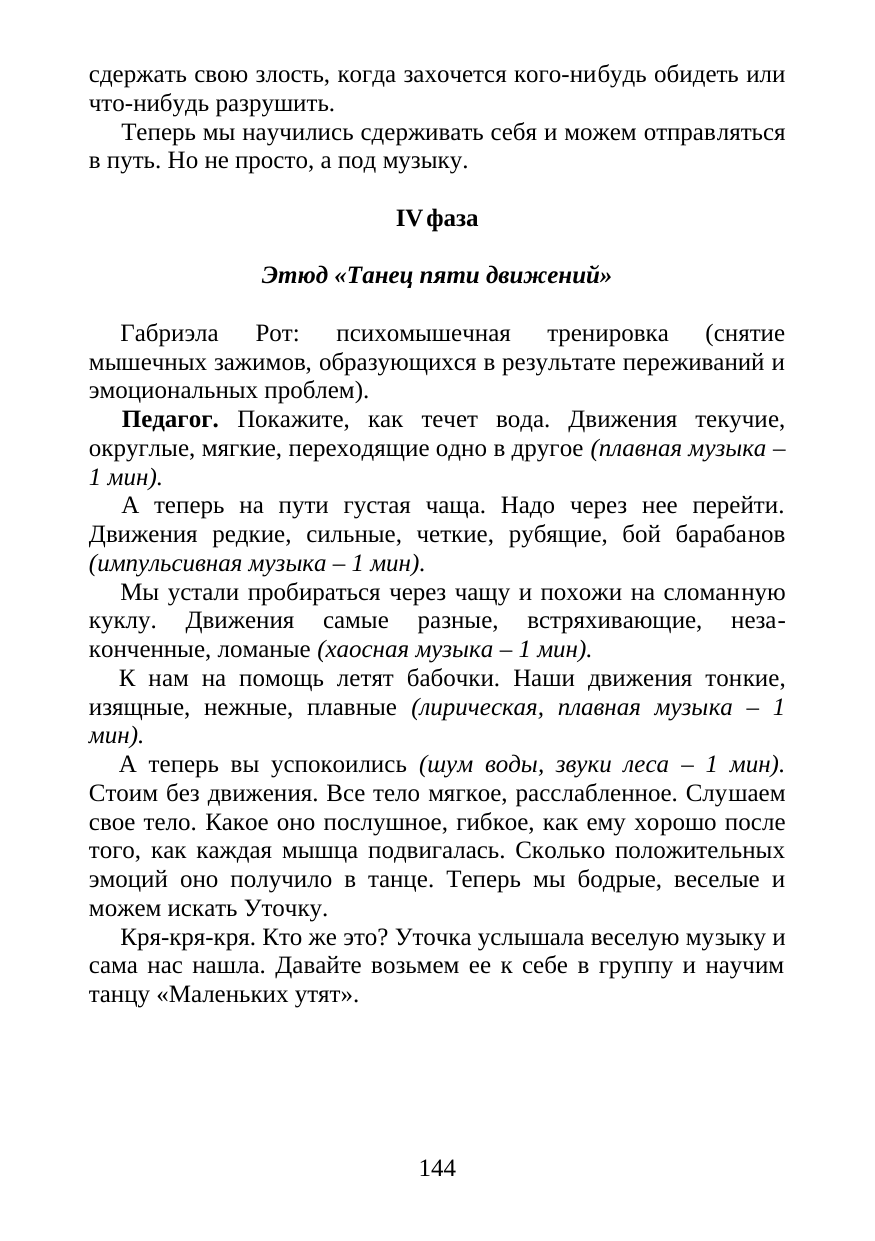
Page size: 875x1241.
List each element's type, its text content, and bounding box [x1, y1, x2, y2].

text Теперь мы научились сдерживать себя и можем отправляться в путь. Но не просто, а под музыку. [89, 117, 785, 174]
text К нам на помощь летят бабочки. Наши движения тонкие, изящные, нежные, плавные (лирическая, плавная музыка – 1 мин). [89, 663, 785, 749]
text Мы устали пробираться через чащу и похожи на сломанную куклу. Движения самые разные, встряхивающие, незаконченные, ломаные (хаосная музыка – 1 мин). [89, 577, 785, 663]
text А теперь на пути густая чаща. Надо через нее перейти. Движения редкие, сильные, четкие, рубящие, бой барабанов (импульсивная музыка – 1 мин). [89, 490, 785, 577]
text IV фаза [89, 203, 785, 232]
text Кря-кря-кря. Кто же это? Уточка услышала веселую музыку и сама нас нашла. Давайте возьмем ее к себе в группу и научим танцу «Маленьких утят». [89, 922, 785, 1008]
text А теперь вы успокоились (шум воды, звуки леса – 1 мин). Стоим без движения. Все тело мягкое, расслабленное. Слушаем свое тело. Какое оно послушное, гибкое, как ему хорошо после того, как каждая мышца подвигалась. Сколько положительных эмоций оно получило в танце. Теперь мы бодрые, веселые и можем искать Уточку. [89, 749, 785, 922]
text Габриэла Рот: психомышечная тренировка (снятие мышечных зажимов, образующихся в результате переживаний и эмоциональных проблем). [89, 318, 785, 404]
text Педагог. Покажите, как течет вода. Движения текучие, округлые, мягкие, переходящие одно в другое (плавная музыка – 1 мин). [89, 404, 785, 490]
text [89, 59, 785, 117]
text Этюд «Танец пяти движений» [89, 260, 785, 289]
